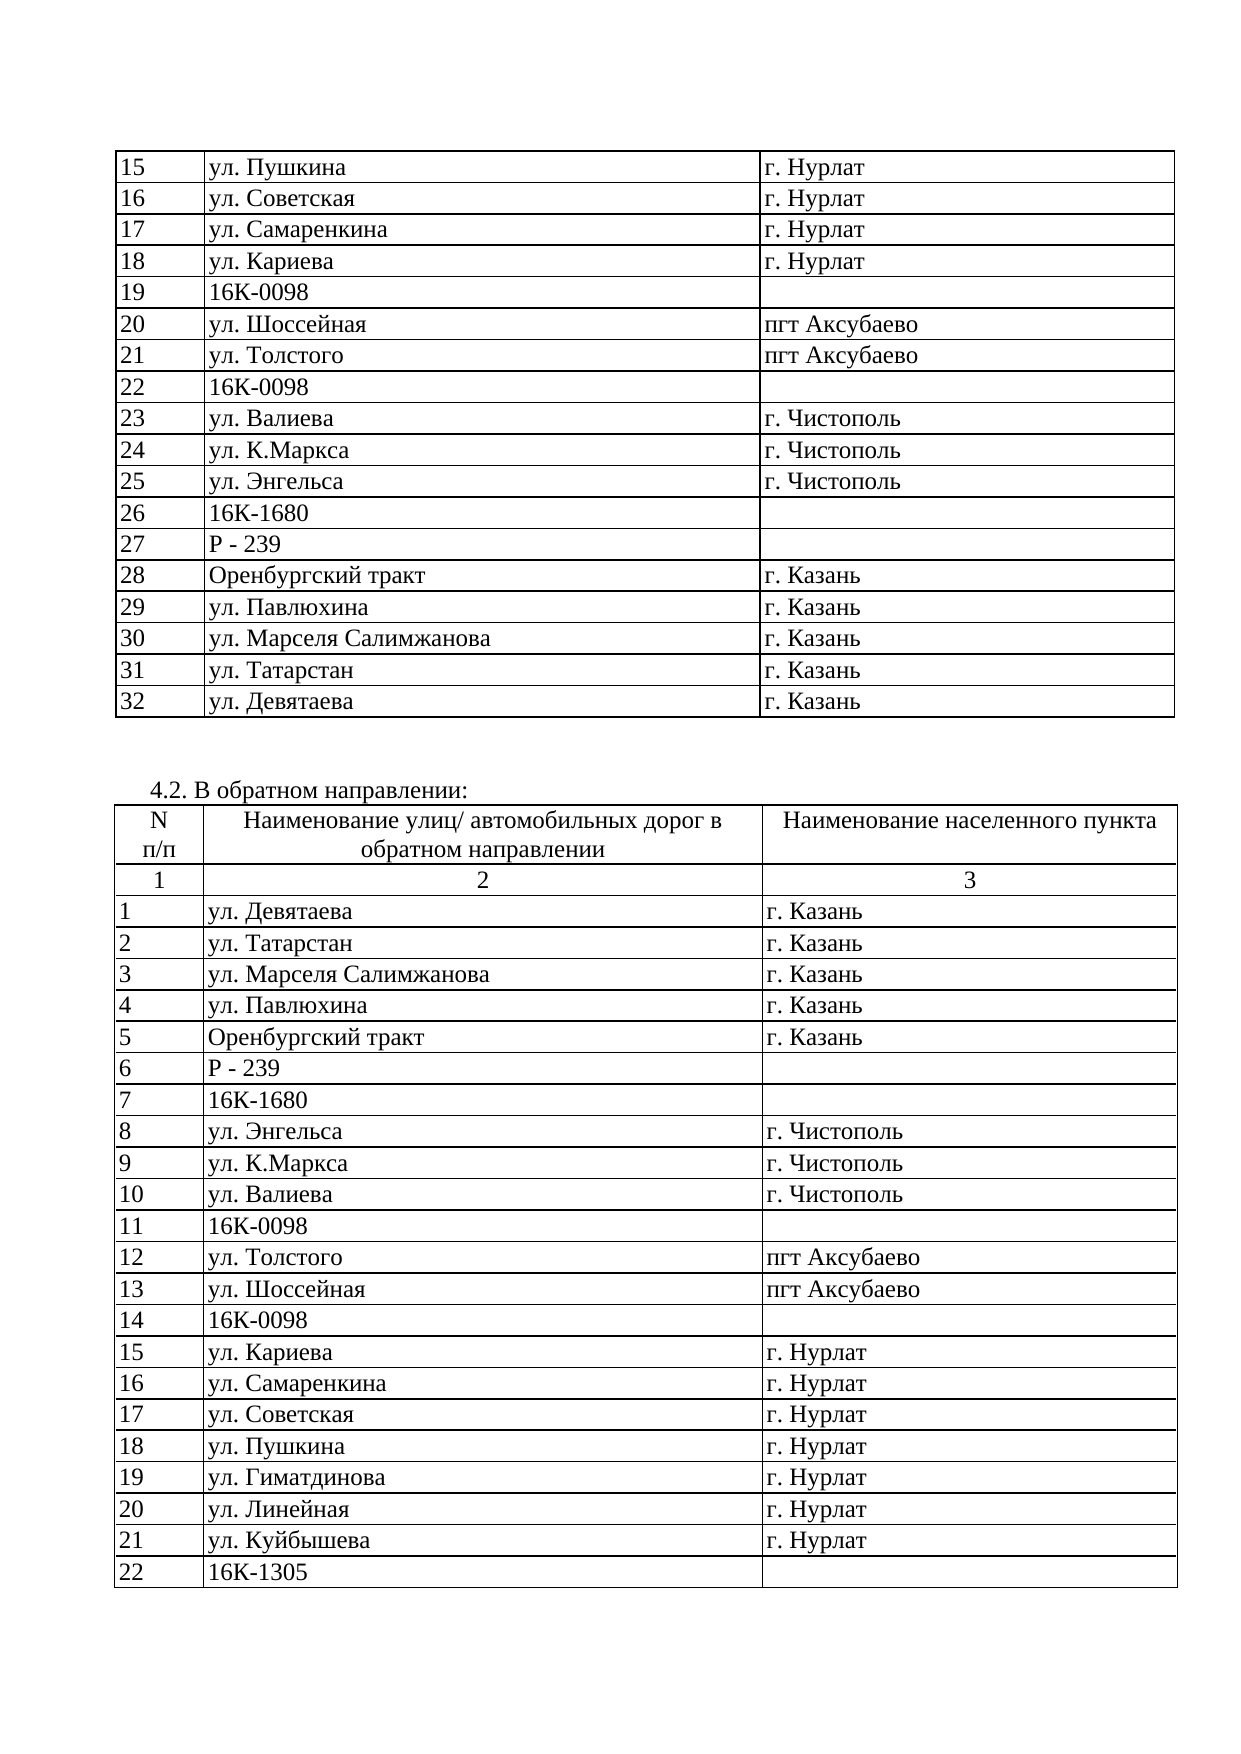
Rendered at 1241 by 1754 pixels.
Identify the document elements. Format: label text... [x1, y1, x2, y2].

table_cell [763, 1083, 1177, 1115]
table_cell Р - 239 [204, 1053, 762, 1083]
table_cell 10 [115, 1179, 203, 1209]
table_cell 12 [115, 1242, 203, 1272]
table_header Наименование улиц/ автомобильных дорог в обратном направлении [204, 806, 762, 863]
table_cell г. Нурлат [761, 152, 1174, 181]
table_cell Оренбургский тракт [205, 561, 759, 590]
table_cell г. Казань [761, 561, 1174, 590]
table_cell [761, 498, 1174, 527]
table_cell г. Нурлат [761, 215, 1174, 244]
table_cell 2 [115, 927, 203, 957]
table_header N п/п [115, 806, 203, 863]
table_cell ул. Павлюхина [204, 991, 762, 1020]
table_cell г. Казань [763, 958, 1177, 989]
table_cell 13 [115, 1273, 203, 1303]
table_cell 16К-1680 [204, 1085, 762, 1115]
table_cell 21 [115, 1525, 203, 1555]
table_cell ул. Толстого [205, 340, 759, 370]
table_cell 3 [763, 863, 1177, 894]
table_cell 15 [117, 152, 204, 181]
table_cell [761, 372, 1174, 402]
table_cell 22 [115, 1556, 203, 1587]
table_cell 6 [115, 1053, 203, 1083]
table_cell 22 [117, 372, 204, 402]
table_cell 17 [117, 215, 204, 244]
table_cell ул. Марселя Салимжанова [204, 959, 762, 989]
text 4.2. В обратном направлении: [150, 775, 1090, 804]
table_cell г. Чистополь [761, 403, 1174, 433]
table_cell ул. Пушкина [204, 1431, 762, 1461]
table_cell ул. Советская [204, 1400, 762, 1429]
table_cell г. Казань [763, 1020, 1177, 1052]
table_cell 21 [117, 340, 204, 370]
table_cell пгт Аксубаево [761, 340, 1174, 370]
table_cell 23 [117, 403, 204, 433]
table_header Наименование населенного пункта [763, 806, 1177, 863]
table_cell 18 [115, 1430, 203, 1461]
table_cell 3 [115, 959, 203, 989]
table_cell пгт Аксубаево [763, 1272, 1177, 1303]
table_cell г. Казань [763, 989, 1177, 1020]
table_cell ул. Валиева [204, 1179, 762, 1209]
table_cell пгт Аксубаево [761, 309, 1174, 339]
table_cell 16К-0098 [205, 372, 759, 402]
table_cell 16К-0098 [205, 277, 759, 307]
table_cell ул. Самаренкина [205, 215, 759, 244]
table_cell ул. Шоссейная [204, 1274, 762, 1303]
table_cell г. Нурлат [763, 1492, 1177, 1524]
table_cell г. Чистополь [763, 1178, 1177, 1209]
table_cell ул. Кариева [205, 246, 759, 276]
table_cell 26 [117, 498, 204, 527]
table_cell 16К-1305 [204, 1557, 762, 1587]
table_cell ул. Девятаева [205, 686, 759, 716]
table_cell ул. Куйбышева [204, 1525, 762, 1555]
table_cell ул. Девятаева [204, 896, 762, 926]
table_cell 20 [117, 309, 204, 339]
table_cell г. Казань [763, 895, 1177, 926]
table_cell г. Нурлат [763, 1335, 1177, 1366]
table_cell 8 [115, 1116, 203, 1146]
table_cell ул. Кариева [204, 1337, 762, 1366]
table_cell г. Нурлат [761, 246, 1174, 276]
table_cell 5 [115, 1021, 203, 1052]
table_cell ул. Шоссейная [205, 309, 759, 339]
table_cell 1 [115, 896, 203, 926]
table_cell ул. Пушкина [205, 152, 759, 181]
table_cell 19 [117, 277, 204, 307]
table_cell г. Казань [761, 592, 1174, 622]
table_cell 25 [117, 466, 204, 496]
table_cell 1 [115, 864, 203, 894]
table_cell г. Чистополь [761, 466, 1174, 496]
table_cell пгт Аксубаево [763, 1241, 1177, 1272]
table_cell г. Нурлат [763, 1398, 1177, 1429]
table_cell 27 [117, 529, 204, 559]
table_cell г. Нурлат [763, 1524, 1177, 1555]
table_cell ул. Валиева [205, 403, 759, 433]
table_cell [763, 1209, 1177, 1241]
table_cell 18 [117, 246, 204, 276]
table_cell 20 [115, 1493, 203, 1524]
table_cell 16 [115, 1368, 203, 1398]
table_cell 16К-0098 [204, 1305, 762, 1335]
table_cell 29 [117, 592, 204, 622]
table_cell 15 [115, 1336, 203, 1366]
table_cell ул. Советская [205, 183, 759, 213]
table_cell 7 [115, 1084, 203, 1115]
table_cell ул. Павлюхина [205, 592, 759, 622]
table_cell [761, 277, 1174, 307]
table_cell 2 [204, 865, 762, 894]
table_cell 16 [117, 183, 204, 213]
table_cell г. Нурлат [763, 1461, 1177, 1492]
table_cell ул. Энгельса [205, 466, 759, 496]
table_cell г. Казань [761, 623, 1174, 653]
table_cell ул. Толстого [204, 1242, 762, 1272]
table_cell 9 [115, 1147, 203, 1178]
table_cell г. Чистополь [763, 1115, 1177, 1146]
table_cell ул. К.Маркса [204, 1148, 762, 1178]
table_cell г. Чистополь [761, 435, 1174, 464]
table_cell 28 [117, 561, 204, 590]
table_cell 14 [115, 1305, 203, 1335]
table_cell 31 [117, 655, 204, 685]
table_cell ул. Линейная [204, 1494, 762, 1524]
table_cell [763, 1304, 1177, 1335]
table_cell ул. Марселя Салимжанова [205, 623, 759, 653]
table_cell г. Казань [761, 655, 1174, 685]
table_cell 17 [115, 1399, 203, 1429]
table_cell ул. Гиматдинова [204, 1462, 762, 1492]
table_cell г. Казань [761, 686, 1174, 716]
table_cell 30 [117, 623, 204, 653]
table_cell [763, 1052, 1177, 1083]
table_cell Р - 239 [205, 529, 759, 559]
table_cell г. Нурлат [761, 183, 1174, 213]
table_cell ул. Энгельса [204, 1116, 762, 1146]
table_cell ул. Самаренкина [204, 1368, 762, 1398]
table_cell г. Нурлат [763, 1366, 1177, 1398]
table_cell г. Нурлат [763, 1429, 1177, 1461]
table_cell [761, 529, 1174, 559]
table_cell Оренбургский тракт [204, 1022, 762, 1052]
table_cell ул. Татарстан [205, 655, 759, 685]
table_cell 16К-0098 [204, 1211, 762, 1241]
table_cell 24 [117, 435, 204, 464]
table_cell ул. К.Маркса [205, 435, 759, 464]
table_cell 11 [115, 1210, 203, 1241]
table_cell г. Чистополь [763, 1146, 1177, 1178]
table_cell 4 [115, 990, 203, 1020]
table_cell 19 [115, 1462, 203, 1492]
table_cell [763, 1555, 1177, 1587]
table_cell ул. Татарстан [204, 928, 762, 957]
table_cell г. Казань [763, 926, 1177, 957]
table_cell 32 [117, 686, 204, 716]
table_cell 16К-1680 [205, 498, 759, 527]
